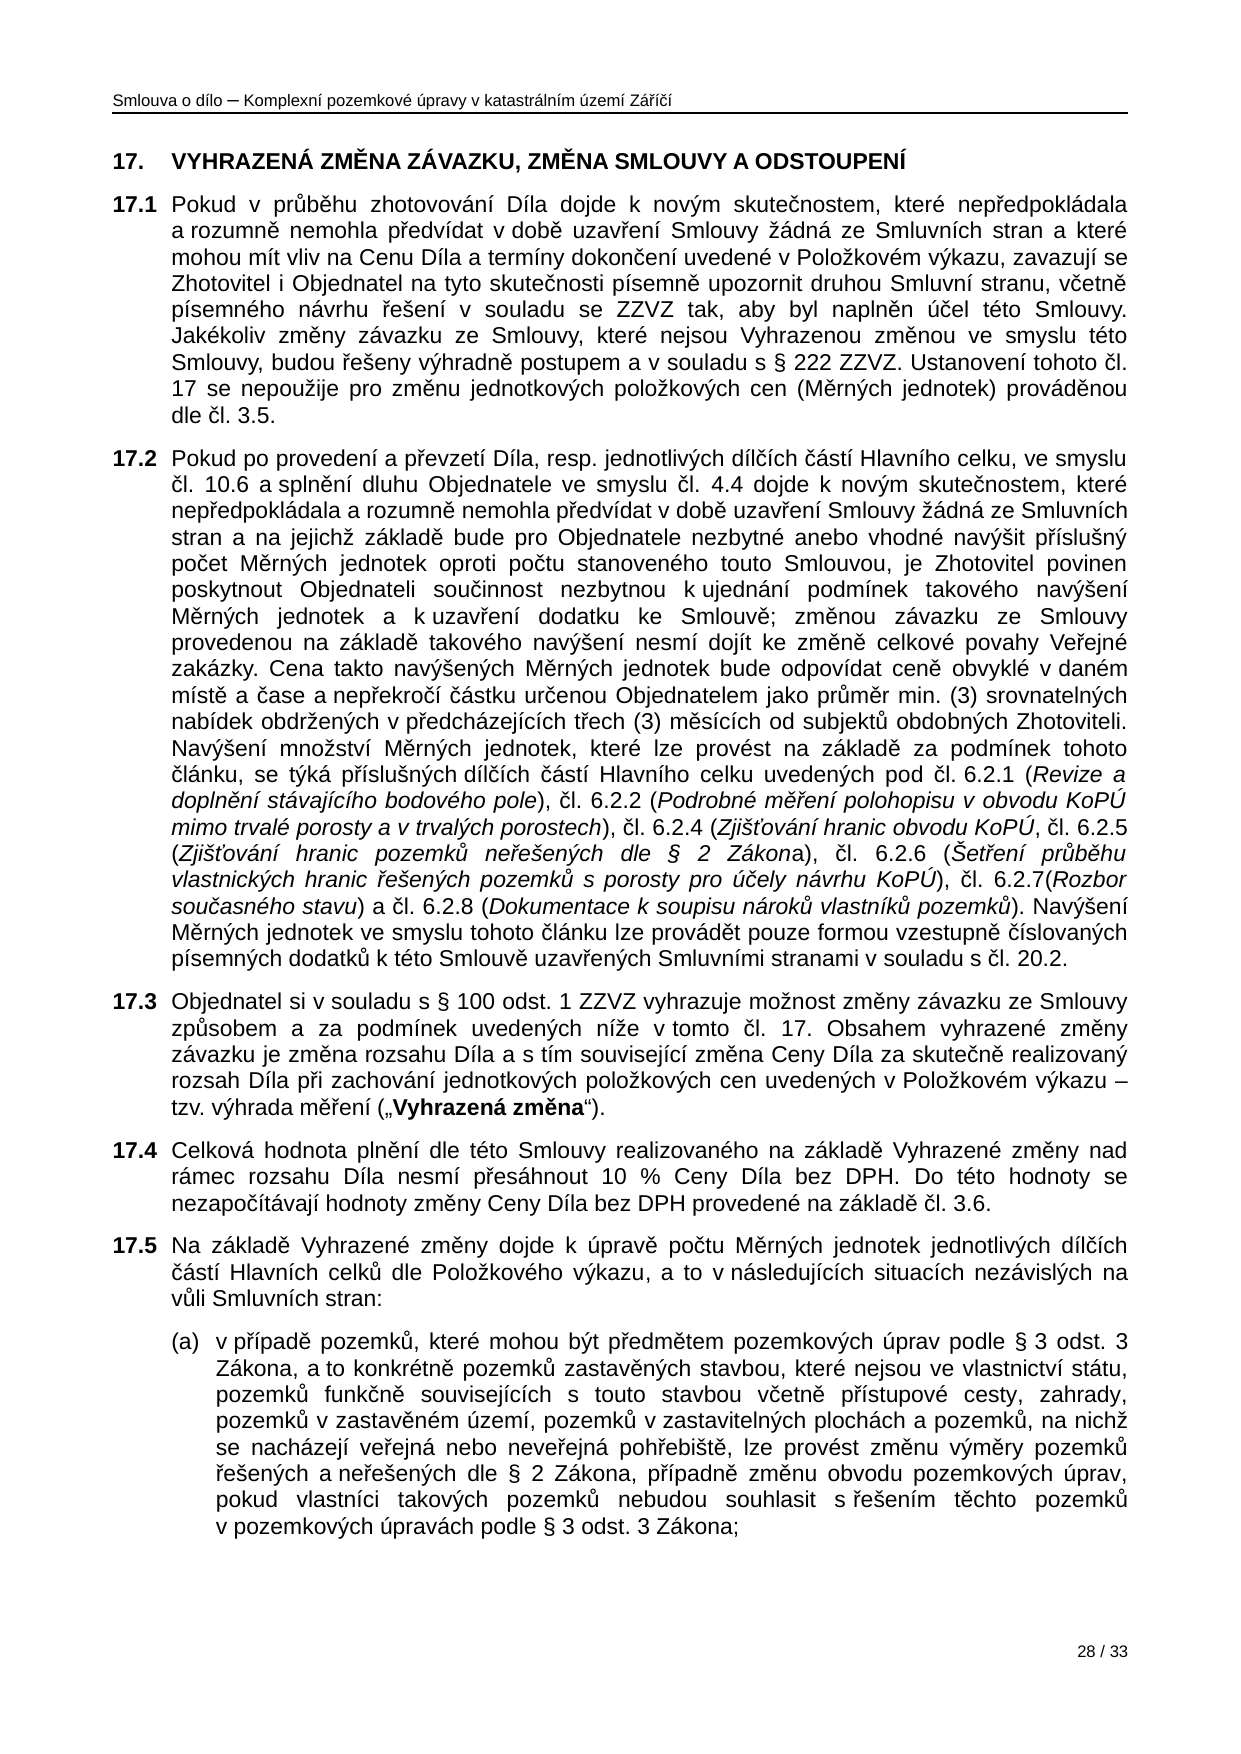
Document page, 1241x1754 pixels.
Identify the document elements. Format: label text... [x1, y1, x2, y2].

text Pokud v průběhu zhotovování Díla dojde k novým skutečnostem, které nepředpokládala a rozumně nemohla předvídat v době uzavření Smlouvy žádná ze Smluvních stran a které mohou mít vliv na Cenu Díla a termíny dokončení uvedené v Položkovém výkazu, zavazují se Zhotovitel i Objednatel na tyto skutečnosti písemně upozornit druhou Smluvní stranu, včetně písemného návrhu řešení v souladu se ZZVZ tak, aby byl naplněn účel této Smlouvy. Jakékoliv změny závazku ze Smlouvy, které nejsou Vyhrazenou změnou ve smyslu této Smlouvy, budou řešeny výhradně postupem a v souladu s § 222 ZZVZ. Ustanovení tohoto čl. 17 se nepoužije pro změnu jednotkových položkových cen (Měrných jednotek) prováděnou dle čl. 3.6. [112, 191, 1128, 428]
list v případě pozemků, které mohou být předmětem pozemkových úprav podle § 3 odst. 3 Zákona, a to konkrétně pozemků zastavěných stavbou, které nejsou ve vlastnictví státu, pozemků funkčně souvisejících s touto stavbou včetně přístupové cesty, zahrady, pozemků v zastavěném území, pozemků v zastavitelných plochách a pozemků, na nichž se nacházejí veřejná nebo neveřejná pohřebiště, lze provést změnu výměry pozemků řešených a neřešených dle § 2 Zákona, případně změnu obvodu pozemkových úprav, pokud vlastníci takových pozemků nebudou souhlasit s řešením těchto pozemků v pozemkových úpravách podle § 3 odst. 3 Zákona; [171, 1328, 1128, 1539]
text Na základě Vyhrazené změny dojde k úpravě počtu Měrných jednotek jednotlivých dílčích částí Hlavních celků dle Položkového výkazu, a to v následujících situacích nezávislých na vůli Smluvních stran: [112, 1232, 1128, 1312]
text Celková hodnota plnění dle této Smlouvy realizovaného na základě Vyhrazené změny nad rámec rozsahu Díla nesmí přesáhnout 10 % Ceny Díla bez DPH. Do této hodnoty se nezapočítávají hodnoty změny Ceny Díla bez DPH provedené na základě čl. 3.6. [112, 1137, 1128, 1216]
text Vyhrazená změna závazku, změna smlouvy a odstoupení [112, 148, 1128, 174]
text Objednatel si v souladu s § 100 odst. 1 ZZVZ vyhrazuje možnost změny závazku ze Smlouvy způsobem a za podmínek uvedených níže v tomto čl. 17. Obsahem vyhrazené změny závazku je změna rozsahu Díla a s tím související změna Ceny Díla za skutečně realizovaný rozsah Díla při zachování jednotkových položkových cen uvedených v Položkovém výkazu – tzv. výhrada měření („Vyhrazená změna“). [112, 988, 1128, 1120]
text Pokud po provedení a převzetí Díla, resp. jednotlivých dílčích částí Hlavního celku, ve smyslu čl. 10.6 a splnění dluhu Objednatele ve smyslu čl. 4.4 dojde k novým skutečnostem, které nepředpokládala a rozumně nemohla předvídat v době uzavření Smlouvy žádná ze Smluvních stran a na jejichž základě bude pro Objednatele nezbytné anebo vhodné navýšit příslušný počet Měrných jednotek oproti počtu stanoveného touto Smlouvou, je Zhotovitel povinen poskytnout Objednateli součinnost nezbytnou k ujednání podmínek takového navýšení Měrných jednotek a k uzavření dodatku ke Smlouvě; změnou závazku ze Smlouvy provedenou na základě takového navýšení nesmí dojít ke změně celkové povahy Veřejné zakázky. Cena takto navýšených Měrných jednotek bude odpovídat ceně obvyklé v daném místě a čase a nepřekročí částku určenou Objednatelem jako průměr min. (3) srovnatelných nabídek obdržených v předcházejících třech (3) měsících od subjektů obdobných Zhotoviteli. Navýšení množství Měrných jednotek, které lze provést na základě za podmínek tohoto článku, se týká příslušných dílčích částí Hlavního celku uvedených pod čl. 6.2.1 (Revize a doplnění stávajícího bodového pole), čl. 6.2.2 (Podrobné měření polohopisu v obvodu KoPÚ mimo trvalé porosty a v trvalých porostech), čl. 6.2.4 (Zjišťování hranic obvodu KoPÚ, čl. 6.2.5 (Zjišťování hranic pozemků neřešených dle § 2 Zákona), čl. 6.2.6 (Šetření průběhu vlastnických hranic řešených pozemků s porosty pro účely návrhu KoPÚ), čl. 6.2.7(Rozbor současného stavu) a čl. 6.2.8 (Dokumentace k soupisu nároků vlastníků pozemků). Navýšení Měrných jednotek ve smyslu tohoto článku lze provádět pouze formou vzestupně číslovaných písemných dodatků k této Smlouvě uzavřených Smluvními stranami v souladu s čl. 20.2. [112, 444, 1128, 972]
